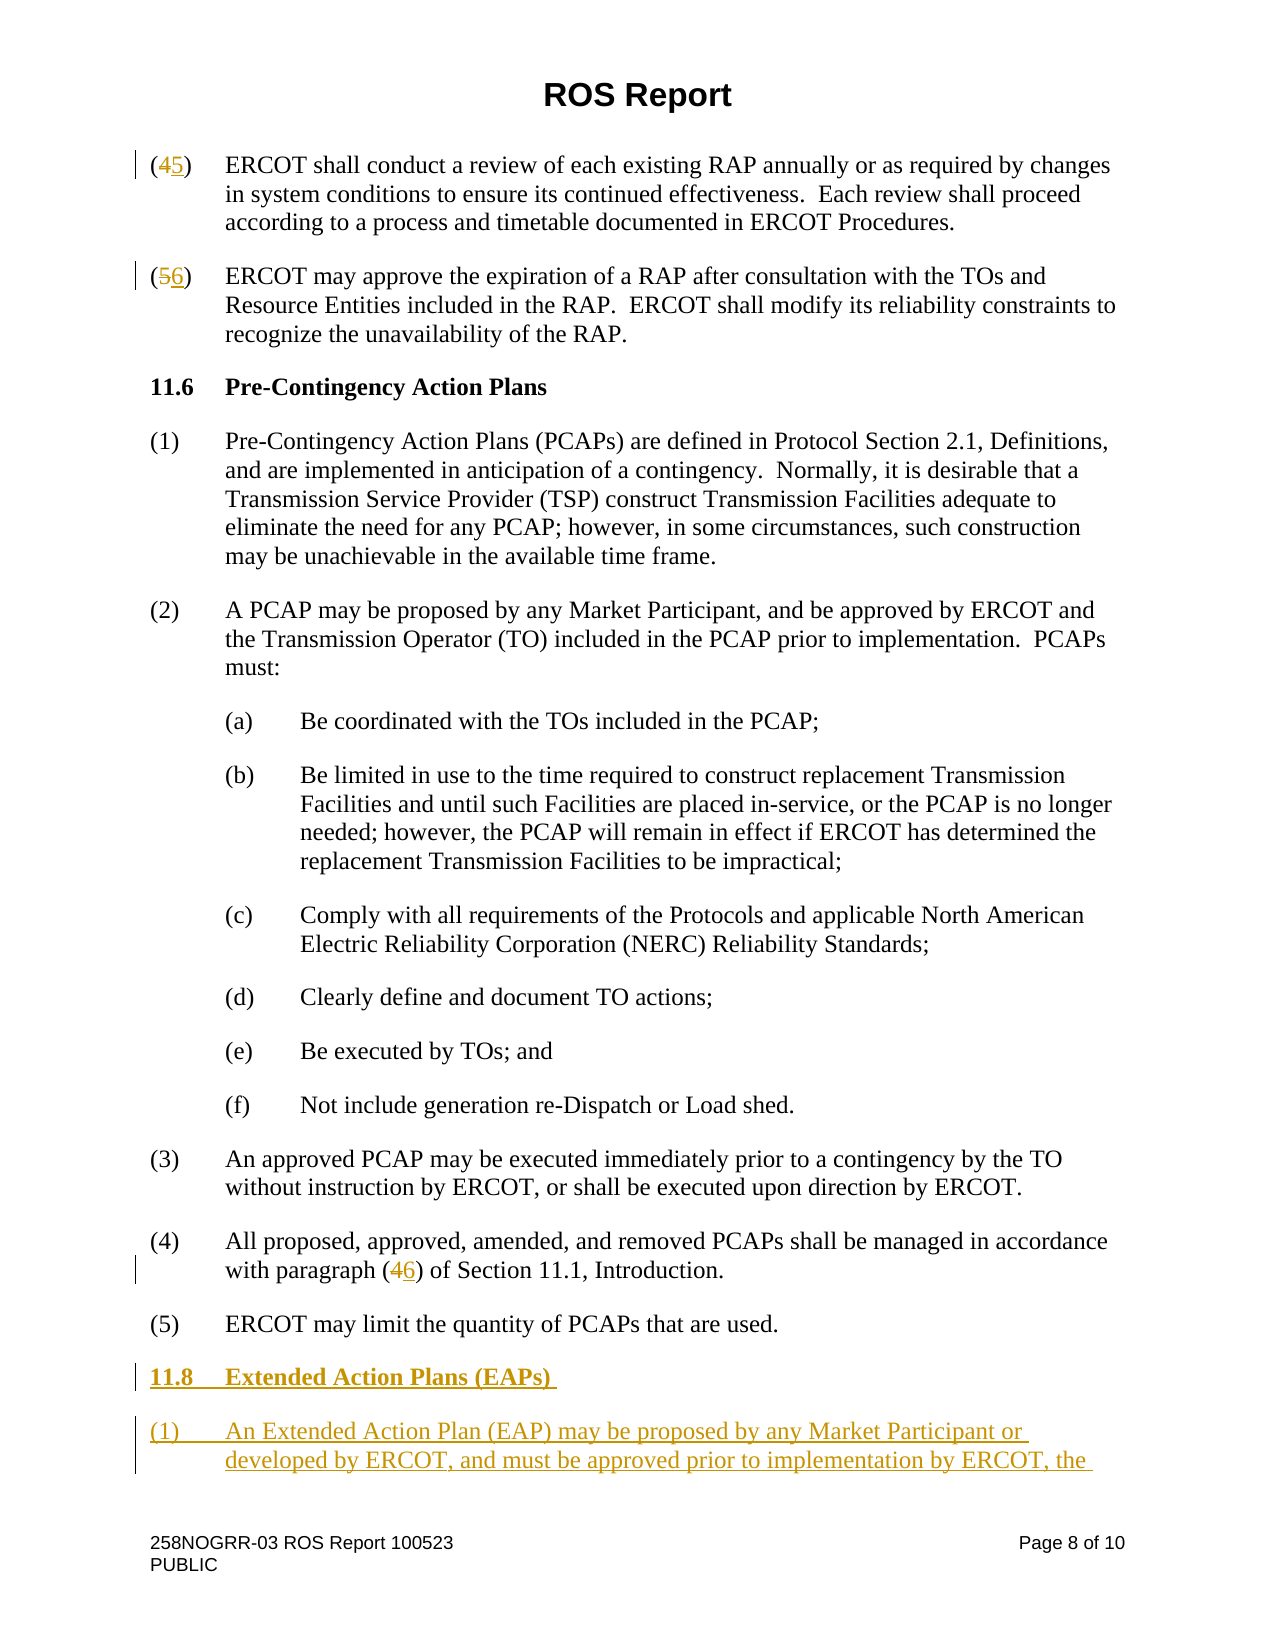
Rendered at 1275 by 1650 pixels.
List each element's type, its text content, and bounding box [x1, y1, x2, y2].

text (c) Comply with all requirements of the Protocols and applicable North American Electric Reliability Corporation (NERC) Reliability Standards; [225, 900, 1125, 957]
text (2) A PCAP may be proposed by any Market Participant, and be approved by ERCOT and the Transmission Operator (TO) included in the PCAP prior to implementation. PCAPs must: [150, 595, 1125, 681]
text (f) Not include generation re-Dispatch or Load shed. [225, 1090, 1125, 1119]
text (a) Be coordinated with the TOs included in the PCAP; [225, 706, 1125, 735]
text (5) ERCOT may limit the quantity of PCAPs that are used. [150, 1309, 1125, 1337]
text () ERCOT shall conduct a review of each existing RAP annually or as required by changes in system conditions to ensure its continued effectiveness. Each review shall proceed according to a process and timetable documented in ERCOT Procedures. [150, 150, 1125, 236]
text (d) Clearly define and document TO actions; [225, 982, 1125, 1011]
text (e) Be executed by TOs; and [225, 1036, 1125, 1065]
text 11.6 Pre-Contingency Action Plans [150, 372, 1125, 401]
text (1) Pre-Contingency Action Plans (PCAPs) are defined in Protocol Section 2.1, Definitions, and are implemented in anticipation of a contingency. Normally, it is desirable that a Transmission Service Provider (TSP) construct Transmission Facilities adequate to eliminate the need for any PCAP; however, in some circumstances, such construction may be unachievable in the available time frame. [150, 426, 1125, 570]
text () ERCOT may approve the expiration of a RAP after consultation with the TOs and Resource Entities included in the RAP. ERCOT shall modify its reliability constraints to recognize the unavailability of the RAP. [150, 261, 1125, 347]
text (b) Be limited in use to the time required to construct replacement Transmission Facilities and until such Facilities are placed in-service, or the PCAP is no longer needed; however, the PCAP will remain in effect if ERCOT has determined the replacement Transmission Facilities to be impractical; [225, 760, 1125, 875]
text (4) All proposed, approved, amended, and removed PCAPs shall be managed in accordance with paragraph () of Section 11.1, Introduction. [150, 1226, 1125, 1284]
text (3) An approved PCAP may be executed immediately prior to a contingency by the TO without instruction by ERCOT, or shall be executed upon direction by ERCOT. [150, 1144, 1125, 1201]
